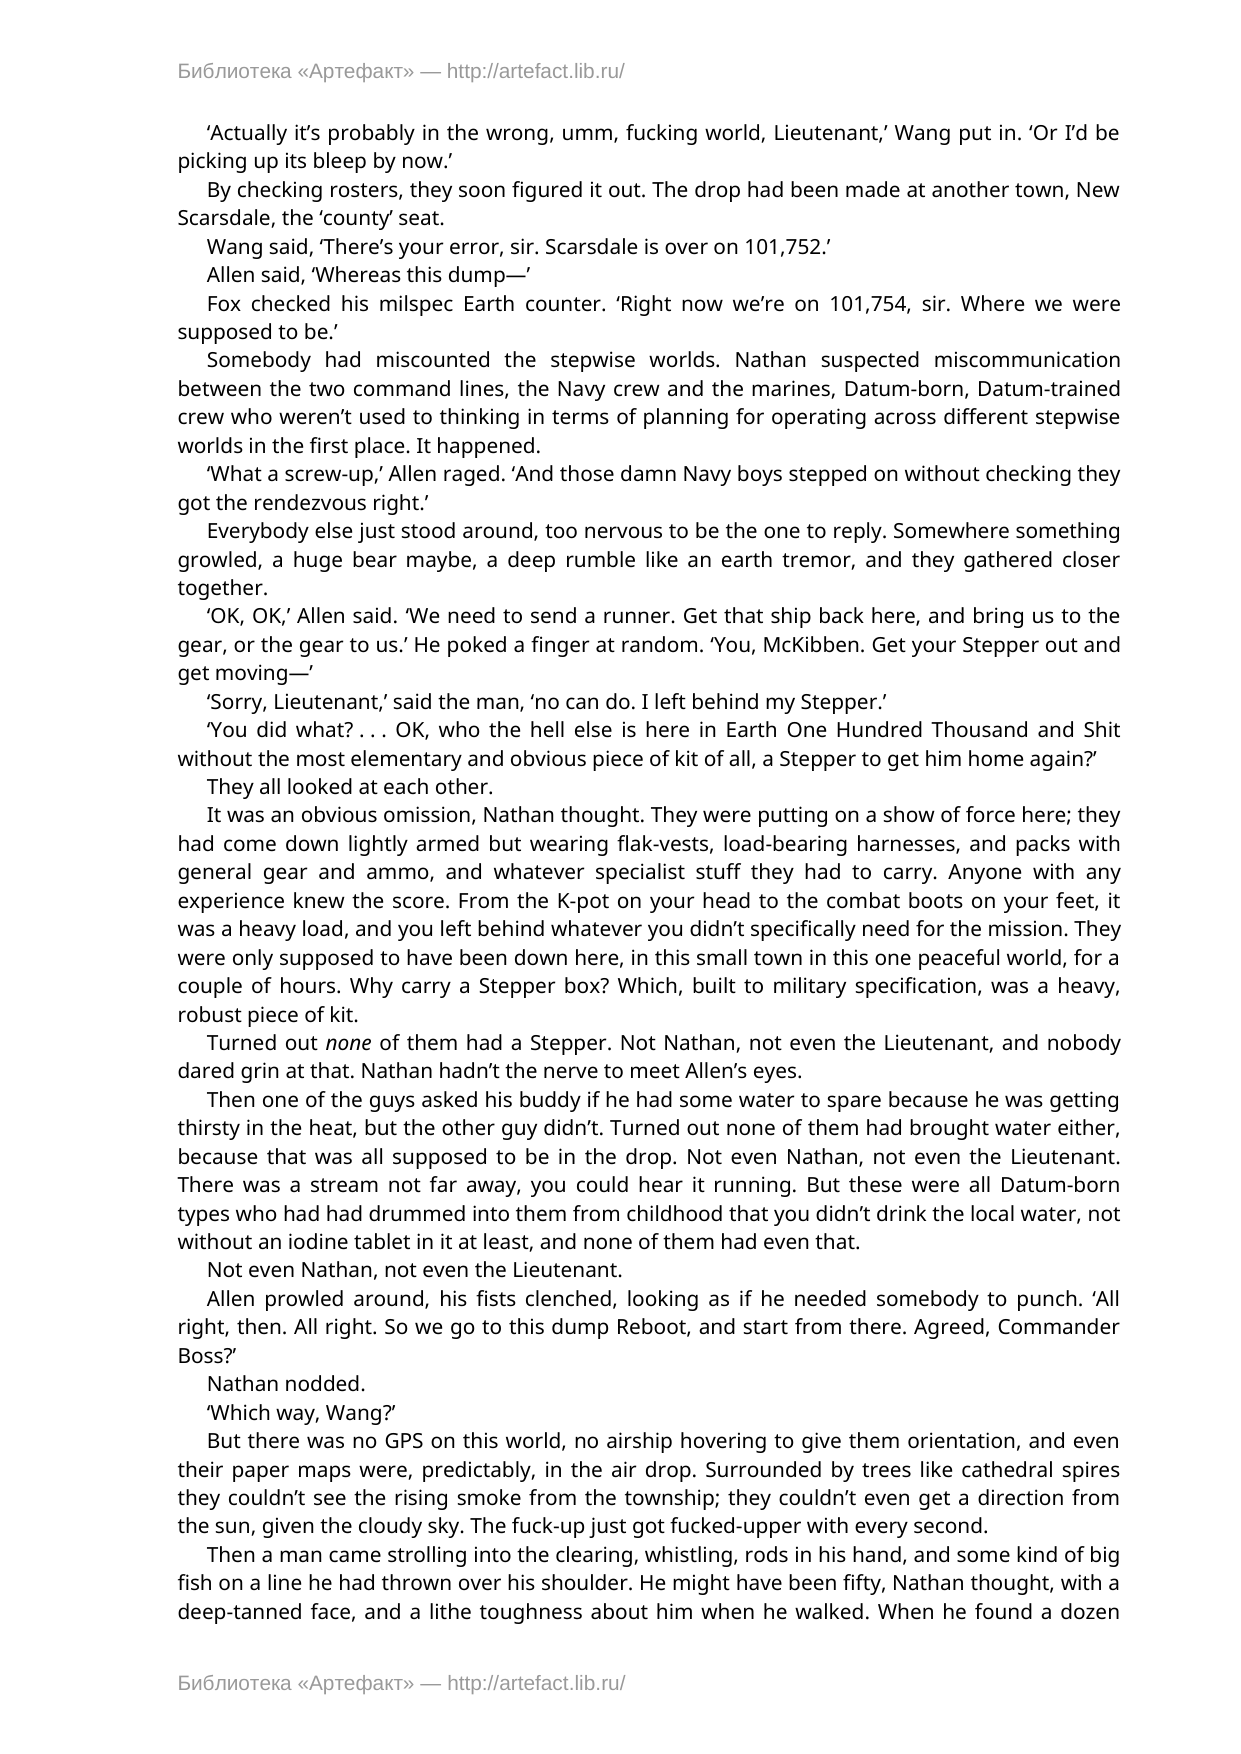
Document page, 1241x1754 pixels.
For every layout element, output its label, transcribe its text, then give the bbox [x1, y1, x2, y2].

text It was an obvious omission, Nathan thought. They were putting on a show of force here; they had come down lightly armed but wearing flak-vests, load-bearing harnesses, and packs with general gear and ammo, and whatever specialist stuff they had to carry. Anyone with any experience knew the score. From the K-pot on your head to the combat boots on your feet, it was a heavy load, and you left behind whatever you didn’t specifically need for the mission. They were only supposed to have been down here, in this small town in this one peaceful world, for a couple of hours. Why carry a Stepper box? Which, built to military specification, was a heavy, robust piece of kit. [177, 801, 1122, 1028]
text ‘OK, OK,’ Allen said. ‘We need to send a runner. Get that ship back here, and bring us to the gear, or the gear to us.’ He poked a finger at random. ‘You, McKibben. Get your Stepper out and get moving—’ [177, 602, 1122, 687]
text Not even Nathan, not even the Lieutenant. [177, 1256, 1122, 1284]
text Then one of the guys asked his buddy if he had some water to spare because he was getting thirsty in the heat, but the other guy didn’t. Turned out none of them had brought water either, because that was all supposed to be in the drop. Not even Nathan, not even the Lieutenant. There was a stream not far away, you could hear it running. But these were all Datum-born types who had had drummed into them from childhood that you didn’t drink the local water, not without an iodine tablet in it at least, and none of them had even that. [177, 1085, 1122, 1256]
text Turned out none of them had a Stepper. Not Nathan, not even the Lieutenant, and nobody dared grin at that. Nathan hadn’t the nerve to meet Allen’s eyes. [177, 1028, 1122, 1085]
text Fox checked his milspec Earth counter. ‘Right now we’re on 101,754, sir. Where we were supposed to be.’ [177, 289, 1122, 346]
text Allen prowled around, his fists clenched, looking as if he needed somebody to punch. ‘All right, then. All right. So we go to this dump Reboot, and start from there. Agreed, Commander Boss?’ [177, 1284, 1122, 1369]
text ‘Actually it’s probably in the wrong, umm, fucking world, Lieutenant,’ Wang put in. ‘Or I’d be picking up its bleep by now.’ [177, 118, 1122, 175]
text Nathan nodded. [177, 1369, 1122, 1398]
text By checking rosters, they soon figured it out. The drop had been made at another town, New Scarsdale, the ‘county’ seat. [177, 175, 1122, 232]
text Wang said, ‘There’s your error, sir. Scarsdale is over on 101,752.’ [177, 232, 1122, 260]
text ‘Sorry, Lieutenant,’ said the man, ‘no can do. I left behind my Stepper.’ [177, 687, 1122, 715]
text ‘What a screw-up,’ Allen raged. ‘And those damn Navy boys stepped on without checking they got the rendezvous right.’ [177, 459, 1122, 516]
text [177, 1540, 1122, 1625]
text ‘You did what? . . . OK, who the hell else is here in Earth One Hundred Thousand and Shit without the most elementary and obvious piece of kit of all, a Stepper to get him home again?’ [177, 715, 1122, 772]
text Somebody had miscounted the stepwise worlds. Nathan suspected miscommunication between the two command lines, the Navy crew and the marines, Datum-born, Datum-trained crew who weren’t used to thinking in terms of planning for operating across different stepwise worlds in the first place. It happened. [177, 346, 1122, 459]
text Allen said, ‘Whereas this dump—’ [177, 260, 1122, 289]
text They all looked at each other. [177, 772, 1122, 801]
text Everybody else just stood around, too nervous to be the one to reply. Somewhere something growled, a huge bear maybe, a deep rumble like an earth tremor, and they gathered closer together. [177, 516, 1122, 602]
text But there was no GPS on this world, no airship hovering to give them orientation, and even their paper maps were, predictably, in the air drop. Surrounded by trees like cathedral spires they couldn’t see the rising smoke from the township; they couldn’t even get a direction from the sun, given the cloudy sky. The fuck-up just got fucked-upper with every second. [177, 1426, 1122, 1540]
text ‘Which way, Wang?’ [177, 1398, 1122, 1426]
